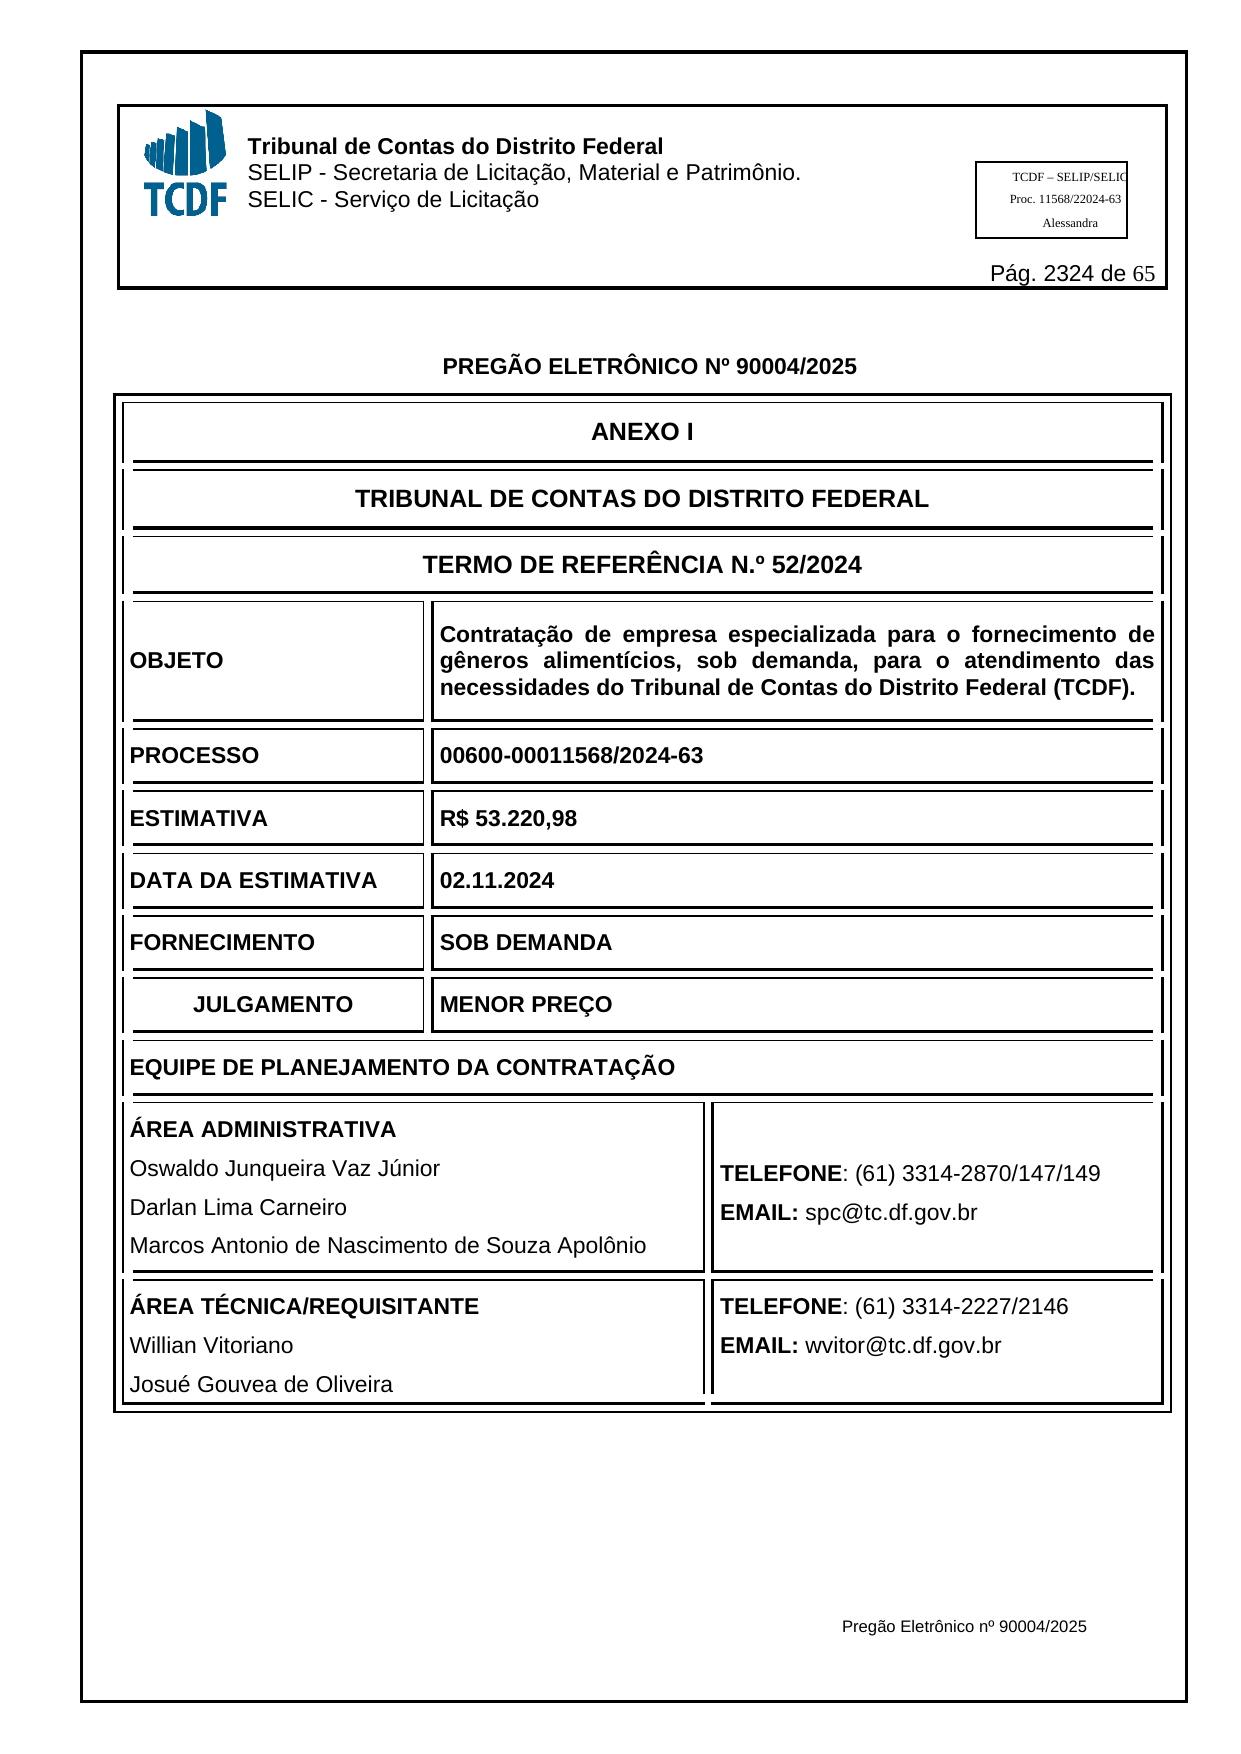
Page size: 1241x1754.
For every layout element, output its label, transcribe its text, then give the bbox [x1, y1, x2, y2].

text PREGÃO ELETRÔNICO Nº 90004/2025 [148, 353, 1152, 379]
table_cell 02.11.2024 [428, 843, 1166, 906]
table_cell R$ 53.220,98 [428, 781, 1166, 843]
table_cell ÁREA ADMINISTRATIVA Oswaldo Junqueira Vaz Júnior Darlan Lima Carneiro Marcos Antonio de Nascimento de Souza Apolônio [118, 1093, 709, 1270]
table_cell OBJETO [118, 591, 428, 719]
table_cell FORNECIMENTO [118, 906, 428, 968]
table_cell TRIBUNAL DE CONTAS DO DISTRITO FEDERAL [118, 460, 1166, 526]
table_cell TERMO DE REFERÊNCIA N.º 52/2024 [118, 526, 1166, 591]
table_cell 00600-00011568/2024-63 [428, 719, 1166, 781]
table_cell TELEFONE: (61) 3314-2870/147/149 EMAIL: spc@tc.df.gov.br [709, 1093, 1166, 1270]
table_cell ESTIMATIVA [118, 781, 428, 843]
table_cell MENOR PREÇO [428, 968, 1166, 1030]
table_cell TELEFONE: (61) 3314-2227/2146 EMAIL: wvitor@tc.df.gov.br [709, 1270, 1166, 1402]
table_cell PROCESSO [118, 719, 428, 781]
table_cell ÁREA TÉCNICA/REQUISITANTE Willian Vitoriano Josué Gouvea de Oliveira [118, 1270, 709, 1402]
table_cell Contratação de empresa especializada para o fornecimento de gêneros alimentícios, sob demanda, para o atendimento das necessidades do Tribunal de Contas do Distrito Federal (TCDF). [428, 591, 1166, 719]
table_cell SOB DEMANDA [428, 906, 1166, 968]
picture [129, 107, 241, 218]
table_cell DATA DA ESTIMATIVA [118, 843, 428, 906]
table_cell JULGAMENTO [118, 968, 428, 1030]
table_header ANEXO I [118, 396, 1166, 459]
table_cell EQUIPE DE PLANEJAMENTO DA CONTRATAÇÃO [118, 1030, 1166, 1092]
